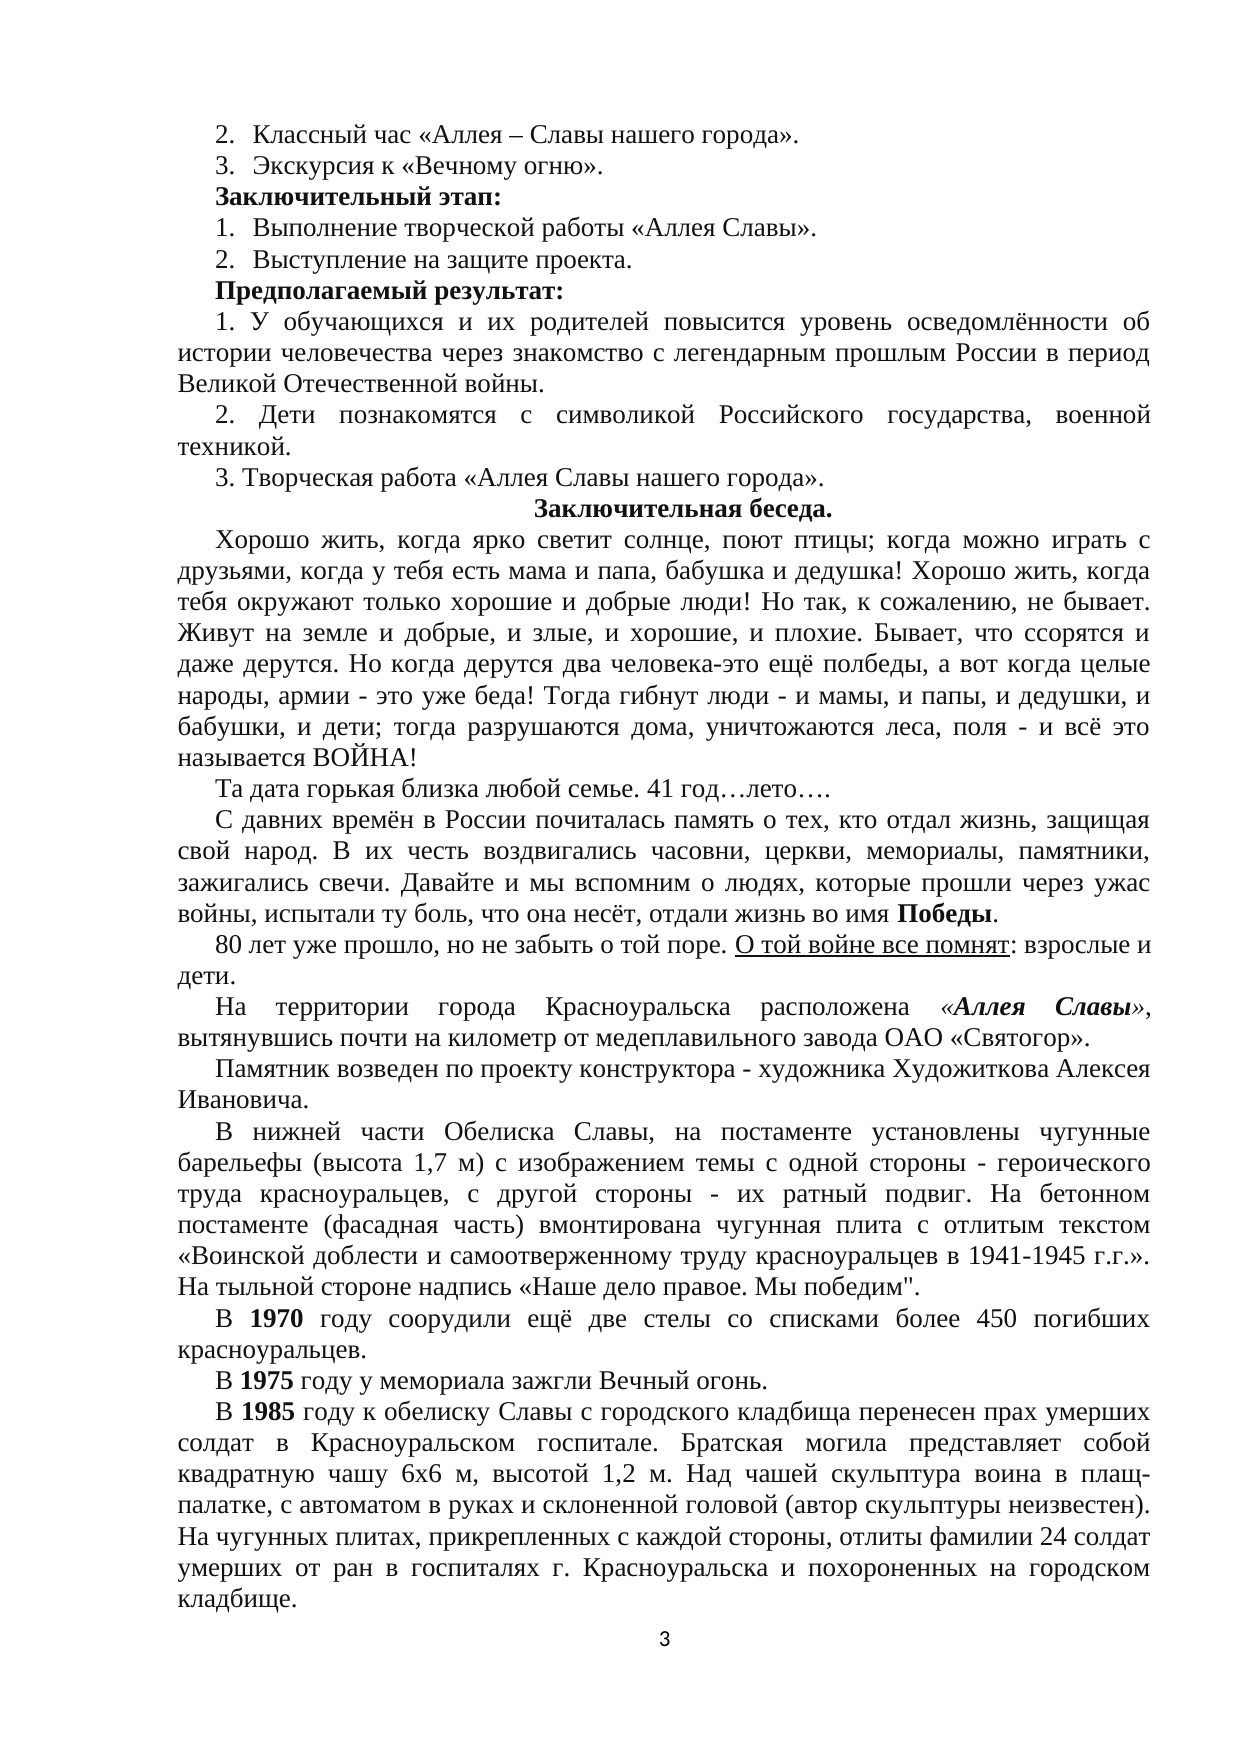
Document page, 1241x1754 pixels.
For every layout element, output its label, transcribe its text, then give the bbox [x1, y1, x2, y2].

list Экскурсия к «Вечному огню». [215, 149, 1152, 180]
text 3. Творческая работа «Аллея Славы нашего города». [177, 461, 1152, 492]
text Заключительный этап: [177, 180, 1152, 212]
text Хорошо жить, когда ярко светит солнце, поют птицы; когда можно играть с друзьями, когда у тебя есть мама и папа, бабушка и дедушка! Хорошо жить, когда тебя окружают только хорошие и добрые люди! Но так, к сожалению, не бывает. Живут на земле и добрые, и злые, и хорошие, и плохие. Бывает, что ссорятся и даже дерутся. Но когда дерутся два человека-это ещё полбеды, а вот когда целые народы, армии - это уже беда! Тогда гибнут люди - и мамы, и папы, и дедушки, и бабушки, и дети; тогда разрушаются дома, уничтожаются леса, поля - и всё это называется ВОЙНА! [177, 523, 1152, 772]
text Заключительная беседа. [177, 492, 1152, 523]
text В 1985 году к обелиску Славы с городского кладбища перенесен прах умерших солдат в Красноуральском госпитале. Братская могила представляет собой квадратную чашу 6х6 м, высотой 1,2 м. Над чашей скульптура воина в плащ-палатке, с автоматом в руках и склоненной головой (автор скульптуры неизвестен). На чугунных плитах, прикрепленных с каждой стороны, отлиты фамилии 24 солдат умерших от ран в госпиталях г. Красноуральска и похороненных на городском кладбище. [177, 1395, 1152, 1613]
text Предполагаемый результат: [177, 274, 1152, 305]
text С давних времён в России почиталась память о тех, кто отдал жизнь, защищая свой народ. В их честь воздвигались часовни, церкви, мемориалы, памятники, зажигались свечи. Давайте и мы вспомним о людях, которые прошли через ужас войны, испытали ту боль, что она несёт, отдали жизнь во имя Победы. [177, 803, 1152, 928]
text Та дата горькая близка любой семье. 41 год…лето…. [177, 772, 1152, 803]
text На территории города Красноуральска расположена «Аллея Славы», вытянувшись почти на километр от медеплавильного завода ОАО «Святогор». [177, 990, 1152, 1052]
list Выступление на защите проекта. [215, 243, 1152, 274]
text В 1975 году у мемориала зажгли Вечный огонь. [177, 1364, 1152, 1395]
text 80 лет уже прошло, но не забыть о той поре. О той войне все помнят: взрослые и дети. [177, 928, 1152, 990]
text 2. Дети познакомятся с символикой Российского государства, военной техникой. [177, 398, 1152, 461]
list Классный час «Аллея – Славы нашего города». [215, 118, 1152, 149]
text В 1970 году соорудили ещё две стелы со списками более 450 погибших красноуральцев. [177, 1302, 1152, 1364]
text В нижней части Обелиска Славы, на постаменте установлены чугунные барельефы (высота 1,7 м) с изображением темы с одной стороны - героического труда красноуральцев, с другой стороны - их ратный подвиг. На бетонном постаменте (фасадная часть) вмонтирована чугунная плита с отлитым текстом «Воинской доблести и самоотверженному труду красноуральцев в 1941-1945 г.г.». На тыльной стороне надпись «Наше дело правое. Мы победим". [177, 1115, 1152, 1302]
text 1. У обучающихся и их родителей повысится уровень осведомлённости об истории человечества через знакомство с легендарным прошлым России в период Великой Отечественной войны. [177, 305, 1152, 398]
text Памятник возведен по проекту конструктора - художника Художиткова Алексея Ивановича. [177, 1052, 1152, 1115]
list Выполнение творческой работы «Аллея Славы». [215, 212, 1152, 243]
